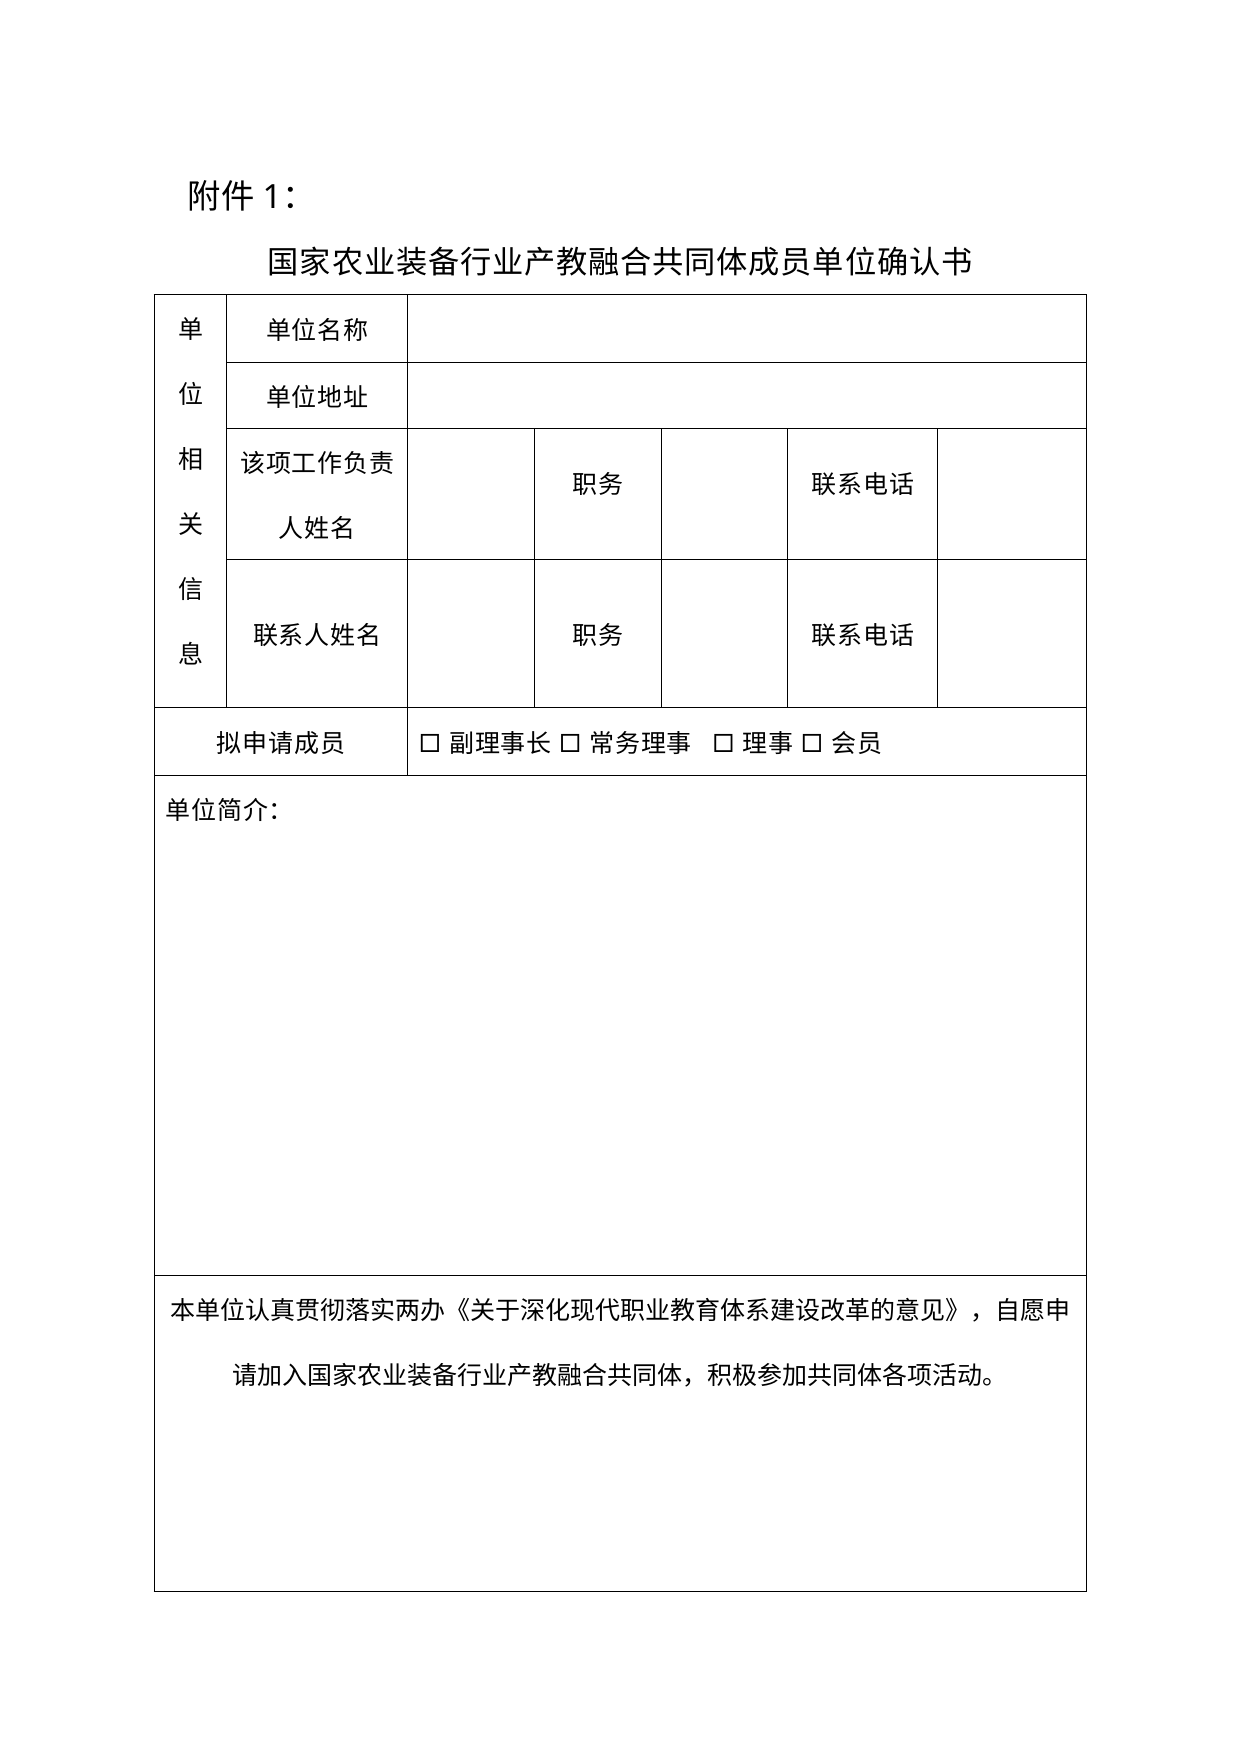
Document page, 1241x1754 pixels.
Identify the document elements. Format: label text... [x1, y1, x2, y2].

table_cell 联系电话 [788, 429, 937, 559]
table_cell [408, 429, 534, 559]
table_cell 职务 [535, 560, 661, 707]
table_cell 单位简介： [155, 776, 1086, 1275]
text 国家农业装备行业产教融合共同体成员单位确认书 [187, 227, 1053, 292]
table_cell [662, 429, 787, 559]
table_cell [408, 560, 534, 707]
table_cell 单位地址 [227, 363, 407, 428]
table_cell [662, 560, 787, 707]
table_header [408, 295, 1086, 362]
table_cell 联系电话 [788, 560, 937, 707]
text 附件1： [187, 162, 1053, 227]
table_cell 职务 [535, 429, 661, 559]
table_cell 副理事长 常务理事 理事 会员 [408, 708, 1086, 775]
table_header 单位名称 [227, 295, 407, 362]
table_cell 联系人姓名 [227, 560, 407, 707]
table_cell [938, 429, 1086, 559]
table_cell 该项工作负责人姓名 [227, 429, 407, 559]
table_header 单位相关信息 [155, 295, 226, 707]
table_cell 拟申请成员 [155, 708, 407, 775]
table_cell [938, 560, 1086, 707]
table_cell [155, 1276, 1086, 1591]
table_cell [408, 363, 1086, 428]
